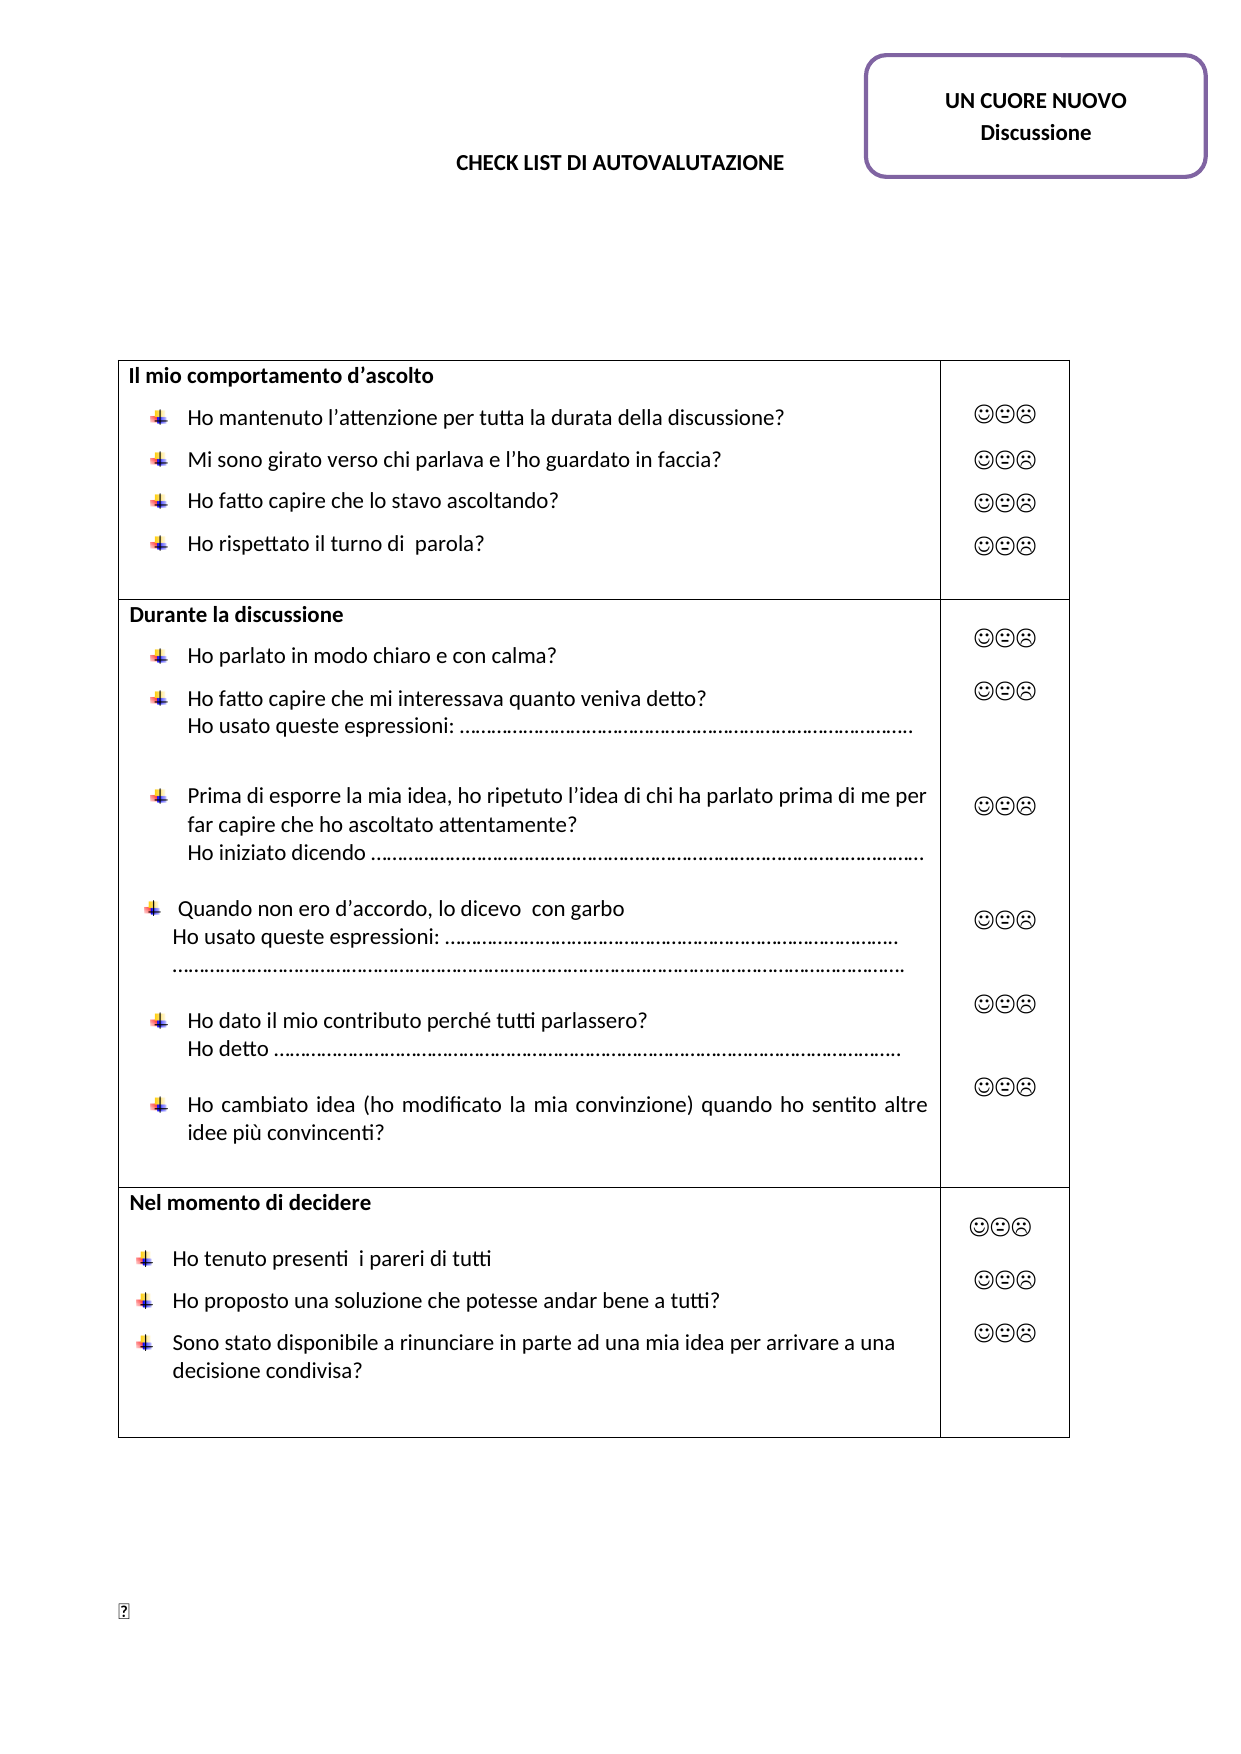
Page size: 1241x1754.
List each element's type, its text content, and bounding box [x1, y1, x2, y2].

picture [150, 1011, 168, 1029]
picture [150, 787, 168, 804]
table_header Il mio comportamento d’ascolto Ho mantenuto l’attenzione per tutta la durata della discussione? Mi sono girato verso chi parlava e l’ho guardato in faccia? Ho fatto capire che lo stavo ascoltando? Ho rispettato il turno di parola? [119, 361, 940, 599]
picture [150, 647, 168, 664]
picture [136, 1249, 153, 1267]
picture [150, 534, 168, 551]
picture [150, 408, 168, 425]
picture [136, 1291, 153, 1309]
picture [150, 450, 168, 467]
picture [136, 1333, 153, 1351]
table_cell Nel momento di decidere Ho tenuto presenti i pareri di tutti Ho proposto una soluzione che potesse andar bene a tutti? Sono stato disponibile a rinunciare in parte ad una mia idea per arrivare a una decisione condivisa? [119, 1188, 940, 1437]
picture [150, 492, 168, 509]
picture [150, 1095, 168, 1113]
table_header [941, 361, 1069, 599]
picture [144, 899, 161, 916]
table_cell Durante la discussione Ho parlato in modo chiaro e con calma? Ho fatto capire che mi interessava quanto veniva detto? Ho usato queste espressioni: ………………………………………………………………………….. Prima di esporre la mia idea, ho ripetuto l’idea di chi ha parlato prima di me per far capire che ho ascoltato attentamente? Ho iniziato dicendo …………………………………………………………………………………………… Quando non ero d’accordo, lo dicevo con garbo Ho usato queste espressioni: ………………………………………………………………………….. …………………………………………………………………………………………………………………………. Ho dato il mio contributo perché tutti parlassero? Ho detto ……………………………………………………………………………………………………….. Ho cambiato idea (ho modificato la mia convinzione) quando ho sentito altre idee più convincenti? [119, 600, 940, 1187]
text CHECK LIST DI AUTOVALUTAZIONE [118, 148, 873, 176]
picture [150, 689, 168, 706]
text  [118, 1597, 1122, 1625]
table_cell [941, 600, 1069, 1187]
table_cell [941, 1188, 1069, 1437]
